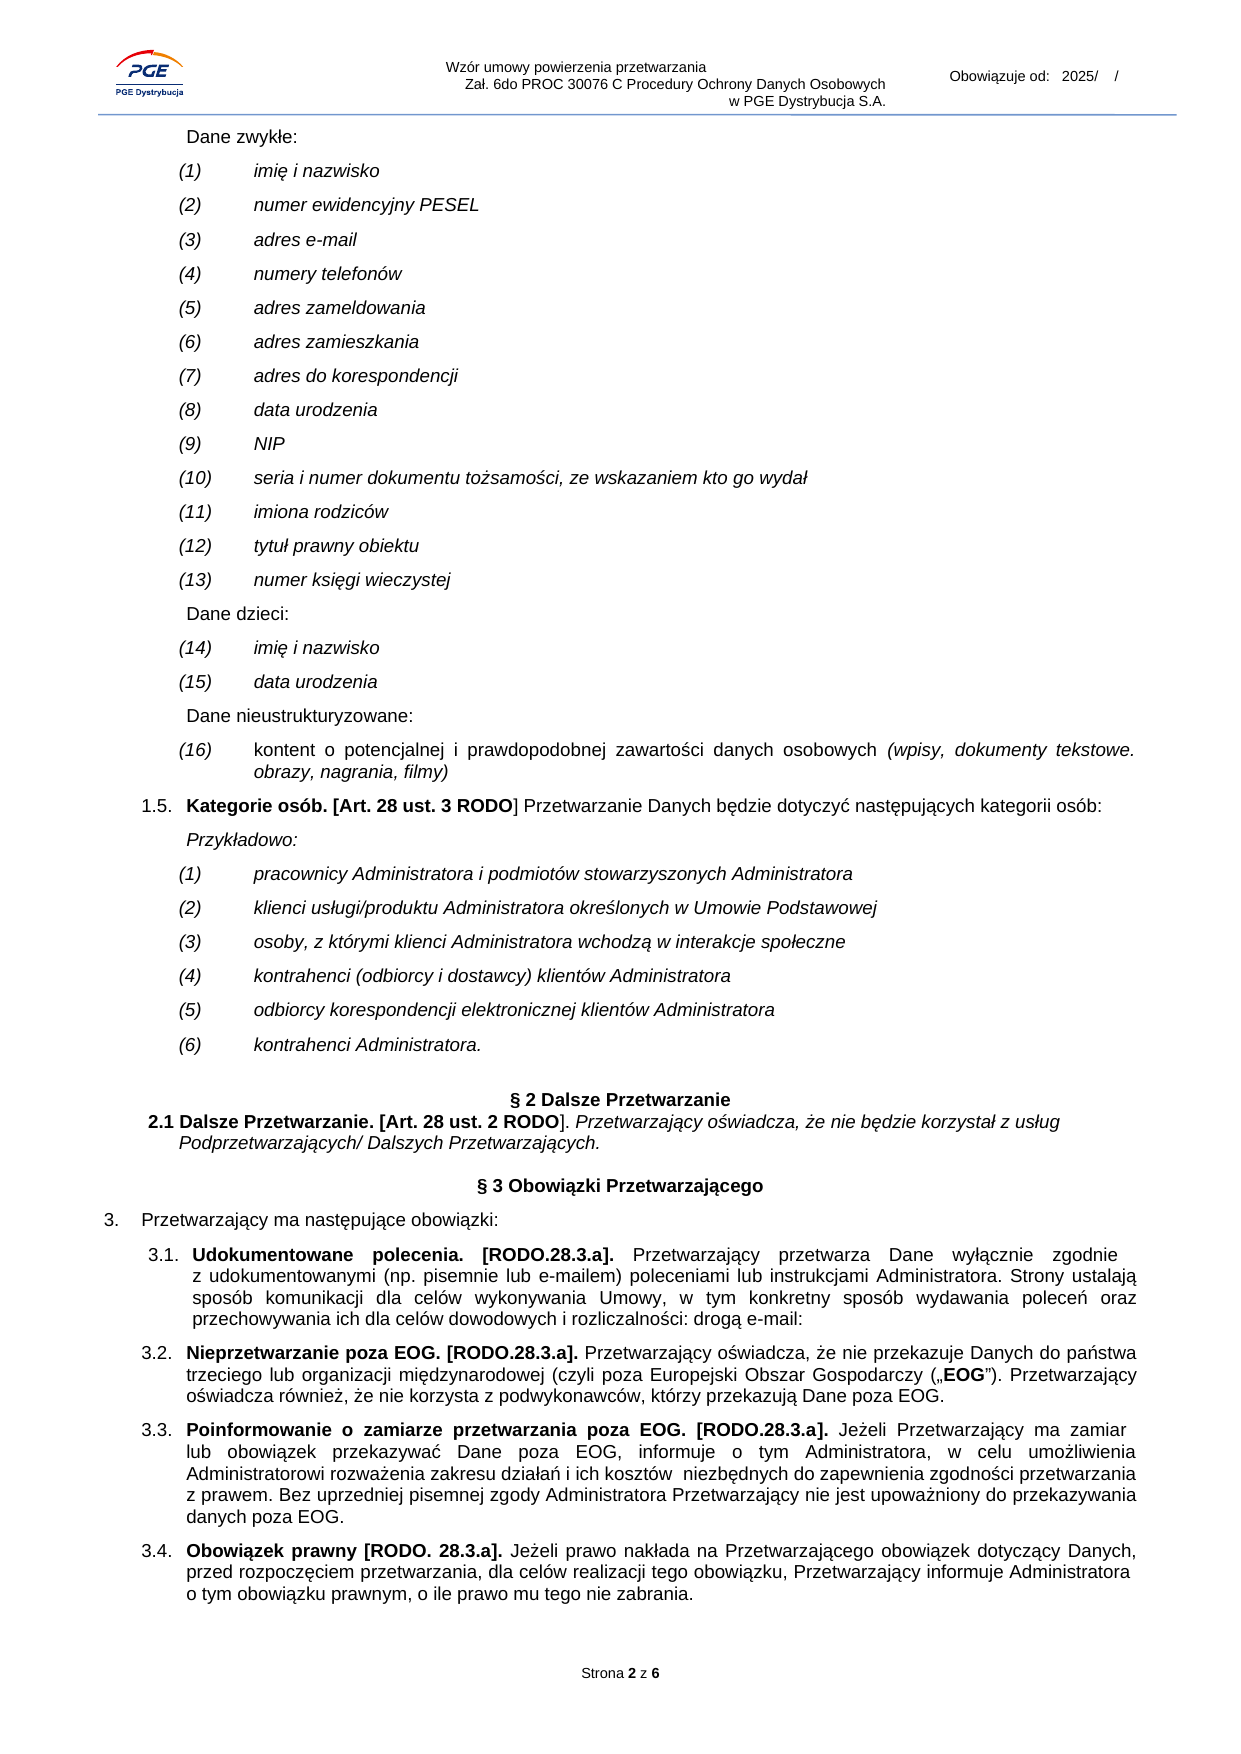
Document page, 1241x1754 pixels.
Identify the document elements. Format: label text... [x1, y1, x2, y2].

list adres do korespondencji [178, 364, 1137, 386]
list numery telefonów [178, 262, 1137, 284]
list Kategorie osób. [Art. 28 ust. 3 RODO] Przetwarzanie Danych będzie dotyczyć następujących kategorii osób: [141, 795, 1137, 816]
list data urodzenia [178, 399, 1137, 420]
list numer ewidencyjny PESEL [178, 194, 1137, 216]
list tytuł prawny obiektu [178, 535, 1137, 556]
list data urodzenia [178, 671, 1137, 693]
text Dane nieustrukturyzowane: [186, 705, 1137, 727]
list imię i nazwisko [178, 637, 1137, 659]
list imiona rodziców [178, 501, 1137, 522]
text § 3 Obowiązki Przetwarzającego [103, 1175, 1137, 1197]
list Nieprzetwarzanie poza EOG. [RODO.28.3.a]. Przetwarzający oświadcza, że nie przekazuje Danych do państwa trzeciego lub organizacji międzynarodowej (czyli poza Europejski Obszar Gospodarczy („EOG”). Przetwarzający oświadcza również, że nie korzysta z podwykonawców, którzy przekazują Dane poza EOG. [141, 1342, 1137, 1407]
list Udokumentowane polecenia. [RODO.28.3.a]. Przetwarzający przetwarza Dane wyłącznie zgodnie z udokumentowanymi (np. pisemnie lub e-mailem) poleceniami lub instrukcjami Administratora. Strony ustalają sposób komunikacji dla celów wykonywania Umowy, w tym konkretny sposób wydawania poleceń oraz przechowywania ich dla celów dowodowych i rozliczalności: drogą e-mail: [148, 1243, 1137, 1329]
text Dane dzieci: [186, 603, 1137, 624]
list NIP [178, 433, 1137, 454]
list adres zameldowania [178, 296, 1137, 318]
list kontrahenci (odbiorcy i dostawcy) klientów Administratora [178, 965, 1137, 987]
text Przykładowo: [186, 829, 1137, 851]
list numer księgi wieczystej [178, 569, 1137, 591]
list Poinformowanie o zamiarze przetwarzania poza EOG. [RODO.28.3.a]. Jeżeli Przetwarzający ma zamiar lub obowiązek przekazywać Dane poza EOG, informuje o tym Administratora, w celu umożliwienia Administratorowi rozważenia zakresu działań i ich kosztów niezbędnych do zapewnienia zgodności przetwarzania z prawem. Bez uprzedniej pisemnej zgody Administratora Przetwarzający nie jest upoważniony do przekazywania danych poza EOG. [141, 1419, 1137, 1527]
list klienci usługi/produktu Administratora określonych w Umowie Podstawowej [178, 897, 1137, 919]
list osoby, z którymi klienci Administratora wchodzą w interakcje społeczne [178, 931, 1137, 953]
text Dane zwykłe: [186, 126, 1137, 148]
list pracownicy Administratora i podmiotów stowarzyszonych Administratora [178, 863, 1137, 884]
list seria i numer dokumentu tożsamości, ze wskazaniem kto go wydał [178, 467, 1137, 488]
list Obowiązek prawny [RODO. 28.3.a]. Jeżeli prawo nakłada na Przetwarzającego obowiązek dotyczący Danych, przed rozpoczęciem przetwarzania, dla celów realizacji tego obowiązku, Przetwarzający informuje Administratora o tym obowiązku prawnym, o ile prawo mu tego nie zabrania. [141, 1539, 1137, 1604]
list 2.1 Dalsze Przetwarzanie. [Art. 28 ust. 2 RODO]. Przetwarzający oświadcza, że nie będzie korzystał z usług Podprzetwarzających/ Dalszych Przetwarzających. [148, 1111, 1137, 1154]
list kontent o potencjalnej i prawdopodobnej zawartości danych osobowych (wpisy, dokumenty tekstowe. obrazy, nagrania, filmy) [178, 739, 1137, 782]
list imię i nazwisko [178, 160, 1137, 182]
list kontrahenci Administratora. [178, 1033, 1137, 1055]
list adres zamieszkania [178, 331, 1137, 352]
list odbiorcy korespondencji elektronicznej klientów Administratora [178, 999, 1137, 1021]
text § 2 Dalsze Przetwarzanie [103, 1089, 1137, 1111]
list Przetwarzający ma następujące obowiązki: [103, 1209, 1137, 1231]
list adres e-mail [178, 228, 1137, 250]
